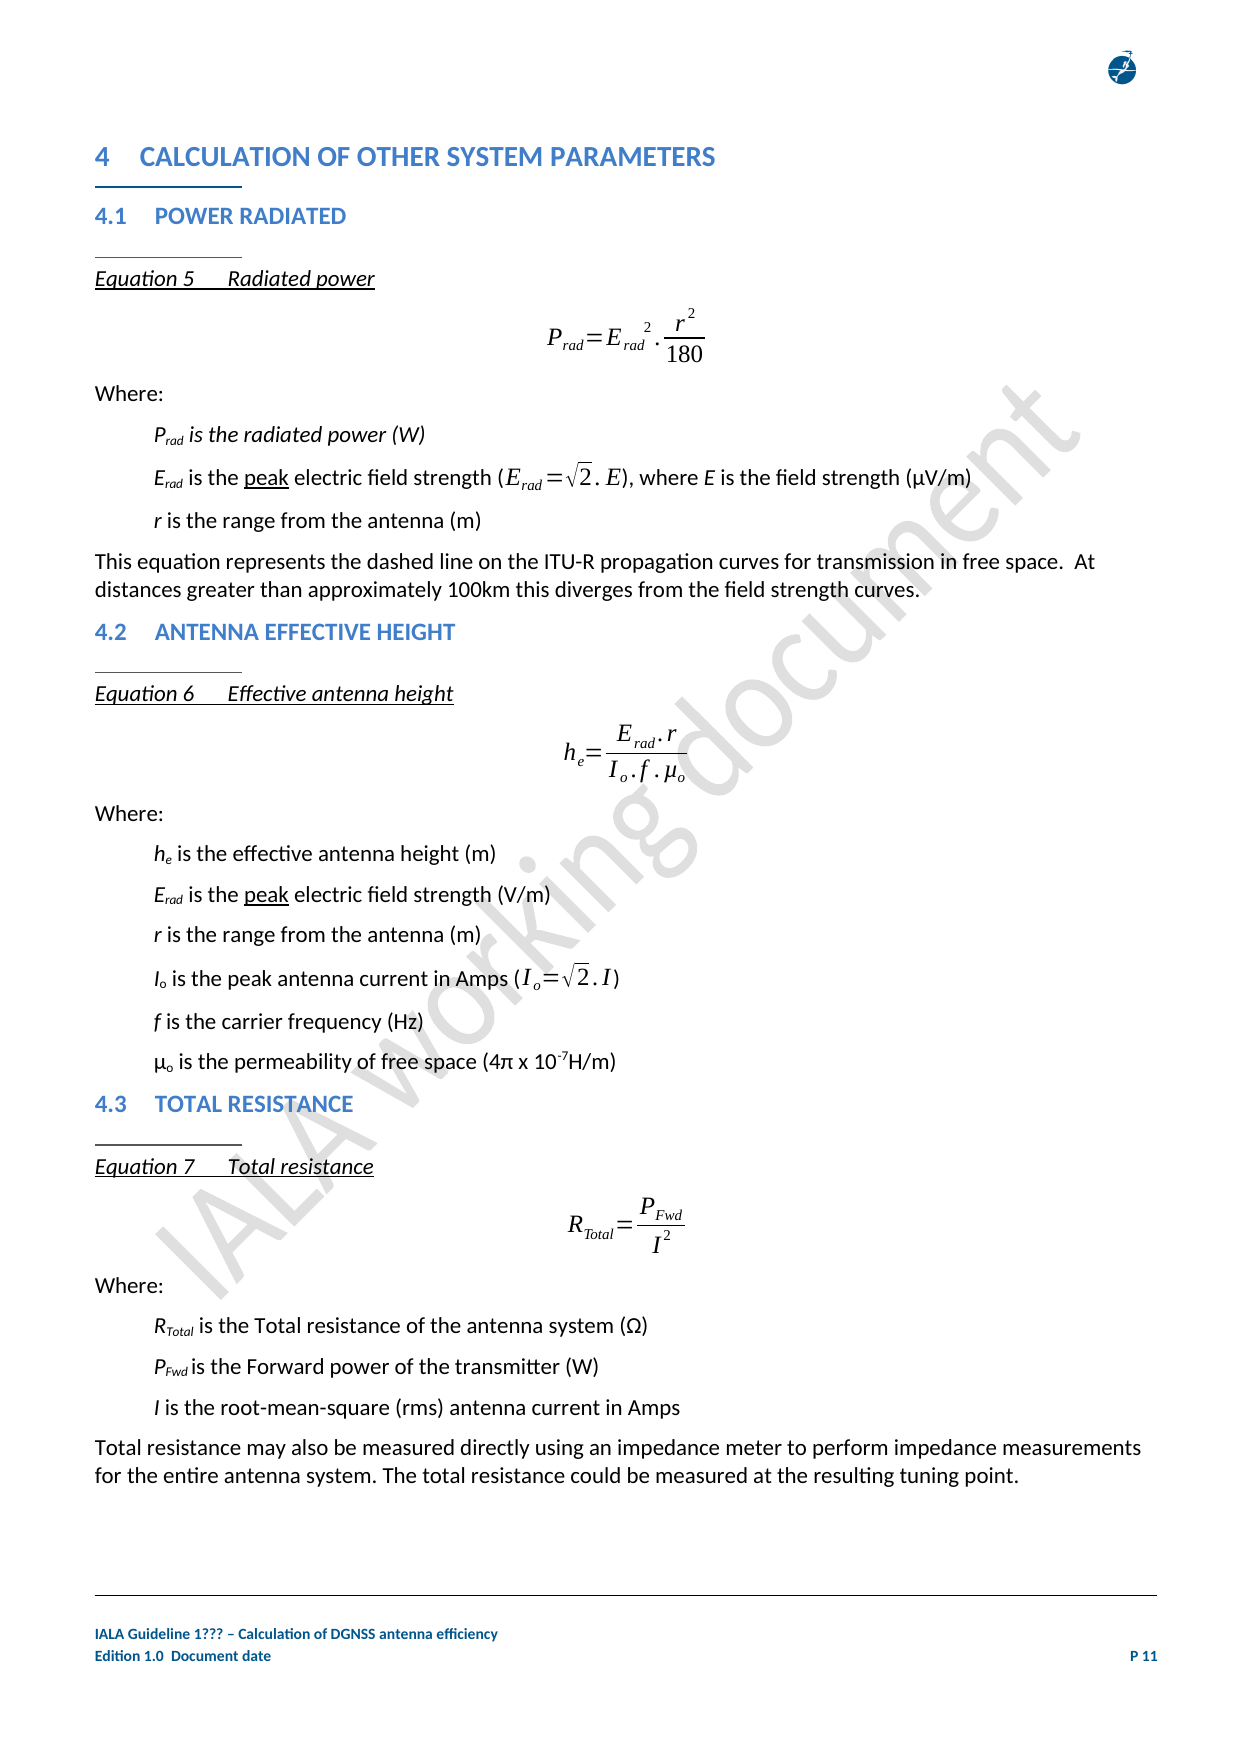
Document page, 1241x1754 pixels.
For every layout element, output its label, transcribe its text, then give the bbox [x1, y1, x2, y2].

text r is the range from the antenna (m) [153, 507, 1157, 534]
text µo is the permeability of free space (4π x 10-7H/m) [153, 1047, 1157, 1075]
subtitle Antenna effective height [94, 616, 1157, 646]
text PFwd is the Forward power of the transmitter (W) [153, 1352, 1157, 1380]
subtitle Power Radiated [94, 200, 1157, 231]
subtitle Total Resistance [94, 1088, 1157, 1118]
text Erad is the peak electric field strength (V/m) [153, 880, 1157, 908]
text Where: [94, 799, 1157, 827]
picture [1077, 0, 1196, 119]
text RTotal is the Total resistance of the antenna system (Ω) [153, 1312, 1157, 1339]
text This equation represents the dashed line on the ITU-R propagation curves for transmission in free space. At distances greater than approximately 100km this diverges from the field strength curves. [94, 547, 1157, 603]
text Effective antenna height [94, 679, 1157, 707]
text Io is the peak antenna current in Amps () [153, 961, 1157, 994]
text he is the effective antenna height (m) [153, 839, 1157, 867]
text Radiated power [94, 264, 1157, 292]
text Erad is the peak electric field strength (), where E is the field strength (µV/m) [153, 461, 1157, 494]
text Where: [94, 1271, 1157, 1299]
text f is the carrier frequency (Hz) [153, 1007, 1157, 1035]
text Where: [94, 379, 1157, 408]
text Prad is the radiated power (W) [153, 420, 1157, 448]
text I is the root-mean-square (rms) antenna current in Amps [153, 1393, 1157, 1421]
subtitle CALCULATION OF OTHER SYSTEM PARAMETERS [94, 138, 1157, 174]
text r is the range from the antenna (m) [153, 920, 1157, 948]
text Total resistance [94, 1152, 1157, 1180]
text Total resistance may also be measured directly using an impedance meter to perform impedance measurements for the entire antenna system. The total resistance could be measured at the resulting tuning point. [94, 1433, 1157, 1489]
